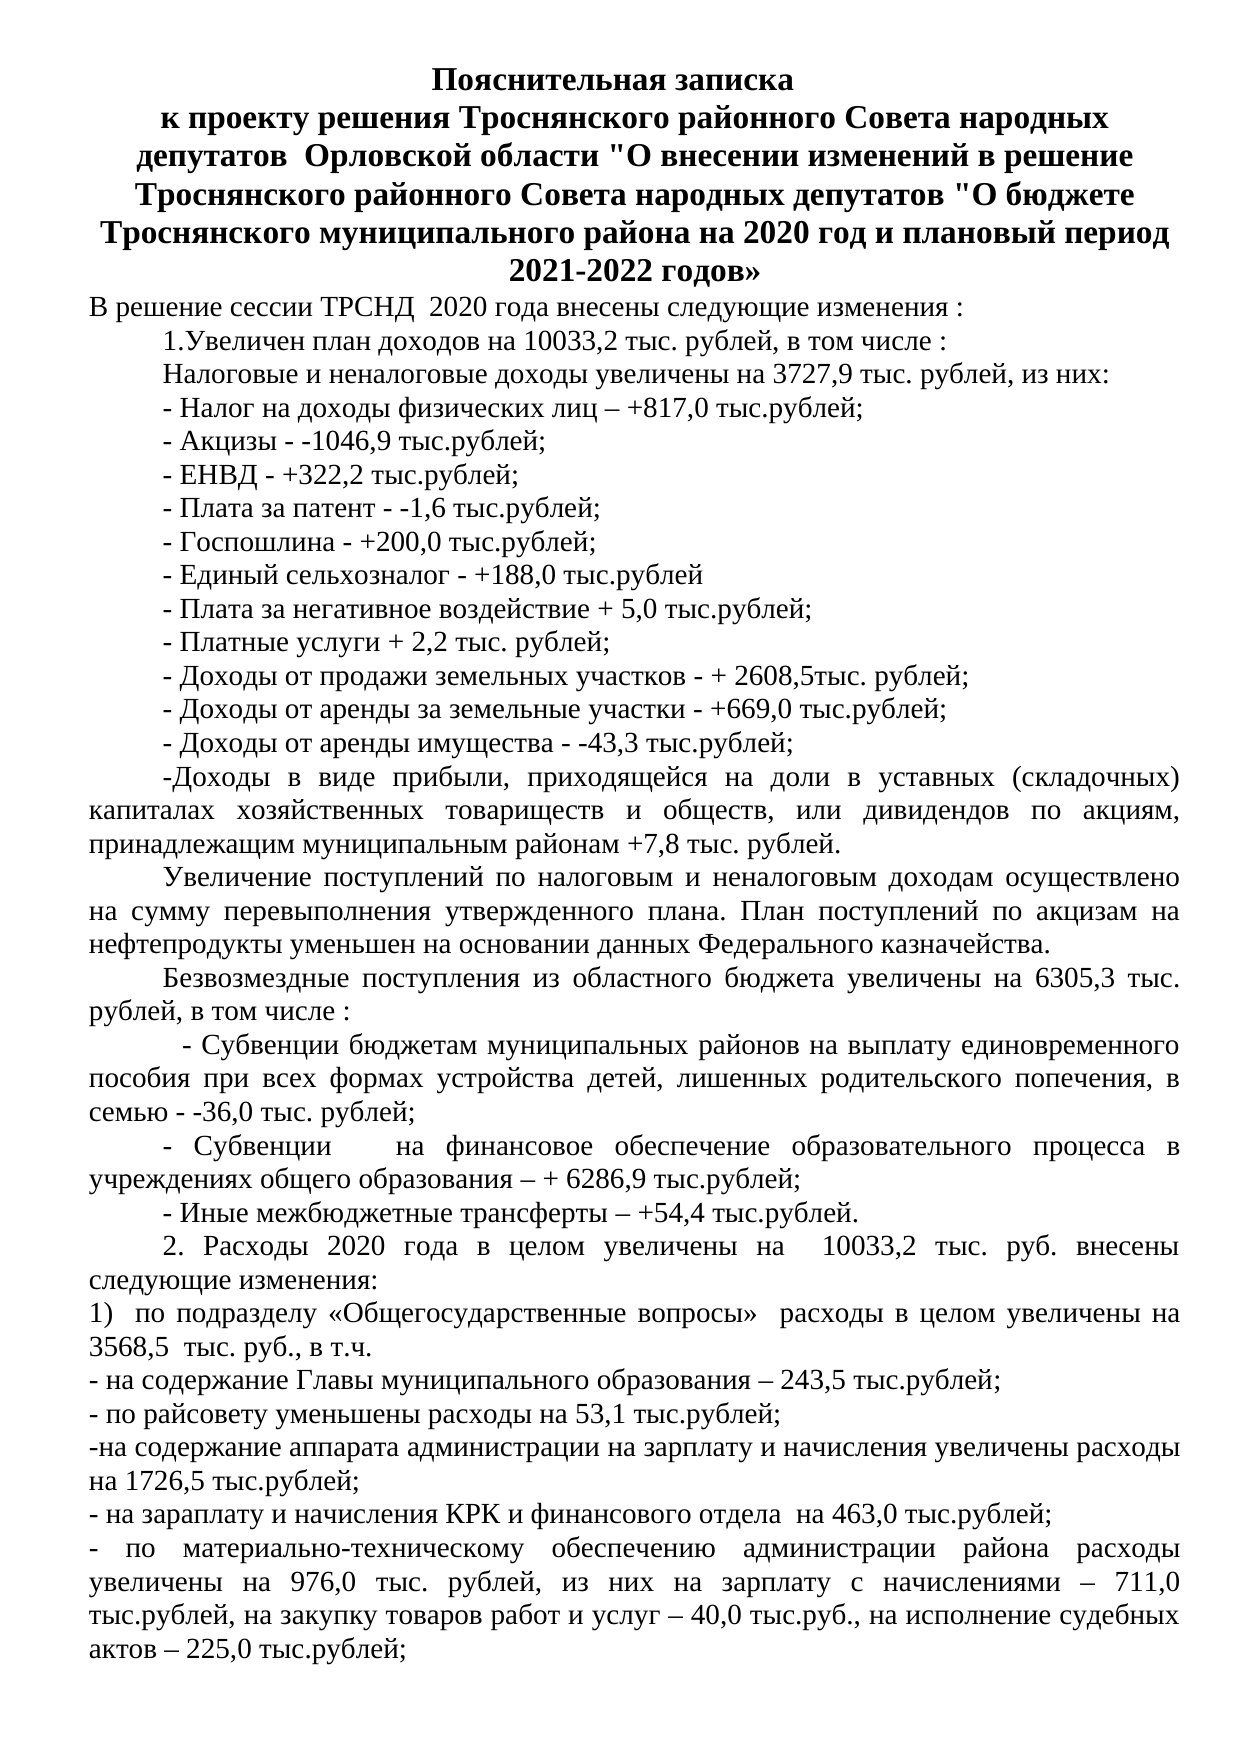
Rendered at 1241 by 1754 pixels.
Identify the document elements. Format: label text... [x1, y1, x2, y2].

text - Госпошлина - +200,0 тыс.рублей; [89, 524, 1181, 557]
text Налоговые и неналоговые доходы увеличены на 3727,9 тыс. рублей, из них: [89, 356, 1181, 390]
text Безвозмездные поступления из областного бюджета увеличены на 6305,3 тыс. рублей, в том числе : [89, 960, 1181, 1027]
text - Доходы от аренды за земельные участки - +669,0 тыс.рублей; [89, 692, 1181, 725]
text к проекту решения Троснянского районного Совета народных депутатов Орловской области "О внесении изменений в решение Троснянского районного Совета народных депутатов "О бюджете Троснянского муниципального района на 2020 год и плановый период 2021-2022 годов» [89, 97, 1181, 289]
text - Платные услуги + 2,2 тыс. рублей; [89, 624, 1181, 658]
text - Субвенции бюджетам муниципальных районов на выплату единовременного пособия при всех формах устройства детей, лишенных родительского попечения, в семью - -36,0 тыс. рублей; [89, 1027, 1181, 1128]
text Пояснительная записка [118, 59, 1107, 97]
text - Субвенции на финансовое обеспечение образовательного процесса в учреждениях общего образования – + 6286,9 тыс.рублей; [89, 1128, 1181, 1195]
text - Плата за негативное воздействие + 5,0 тыс.рублей; [89, 591, 1181, 624]
text - на зараплату и начисления КРК и финансового отдела на 463,0 тыс.рублей; [89, 1497, 1181, 1530]
text - на содержание Главы муниципального образования – 243,5 тыс.рублей; [89, 1362, 1181, 1396]
text -на содержание аппарата администрации на зарплату и начисления увеличены расходы на 1726,5 тыс.рублей; [89, 1429, 1181, 1497]
text 1) по подразделу «Общегосударственные вопросы» расходы в целом увеличены на 3568,5 тыс. руб., в т.ч. [89, 1295, 1181, 1362]
text - Акцизы - -1046,9 тыс.рублей; [89, 423, 1181, 457]
text - ЕНВД - +322,2 тыс.рублей; [89, 457, 1181, 490]
text - по материально-техническому обеспечению администрации района расходы увеличены на 976,0 тыс. рублей, из них на зарплату с начислениями – 711,0 тыс.рублей, на закупку товаров работ и услуг – 40,0 тыс.руб., на исполнение судебных актов – 225,0 тыс.рублей; [89, 1530, 1181, 1664]
text 1.Увеличен план доходов на 10033,2 тыс. рублей, в том числе : [89, 323, 1181, 356]
text - Единый сельхозналог - +188,0 тыс.рублей [89, 557, 1181, 591]
text - Доходы от аренды имущества - -43,3 тыс.рублей; [89, 725, 1181, 759]
text - Доходы от продажи земельных участков - + 2608,5тыс. рублей; [89, 658, 1181, 692]
text - Плата за патент - -1,6 тыс.рублей; [89, 490, 1181, 524]
text В решение сессии ТРСНД 2020 года внесены следующие изменения : [89, 289, 1181, 323]
text - Иные межбюджетные трансферты – +54,4 тыс.рублей. [89, 1195, 1181, 1228]
text - Налог на доходы физических лиц – +817,0 тыс.рублей; [89, 390, 1181, 423]
text - по райсовету уменьшены расходы на 53,1 тыс.рублей; [89, 1396, 1181, 1429]
text Увеличение поступлений по налоговым и неналоговым доходам осуществлено на сумму перевыполнения утвержденного плана. План поступлений по акцизам на нефтепродукты уменьшен на основании данных Федерального казначейства. [89, 859, 1181, 960]
text 2. Расходы 2020 года в целом увеличены на 10033,2 тыс. руб. внесены следующие изменения: [89, 1228, 1181, 1295]
text -Доходы в виде прибыли, приходящейся на доли в уставных (складочных) капиталах хозяйственных товариществ и обществ, или дивидендов по акциям, принадлежащим муниципальным районам +7,8 тыс. рублей. [89, 759, 1181, 859]
